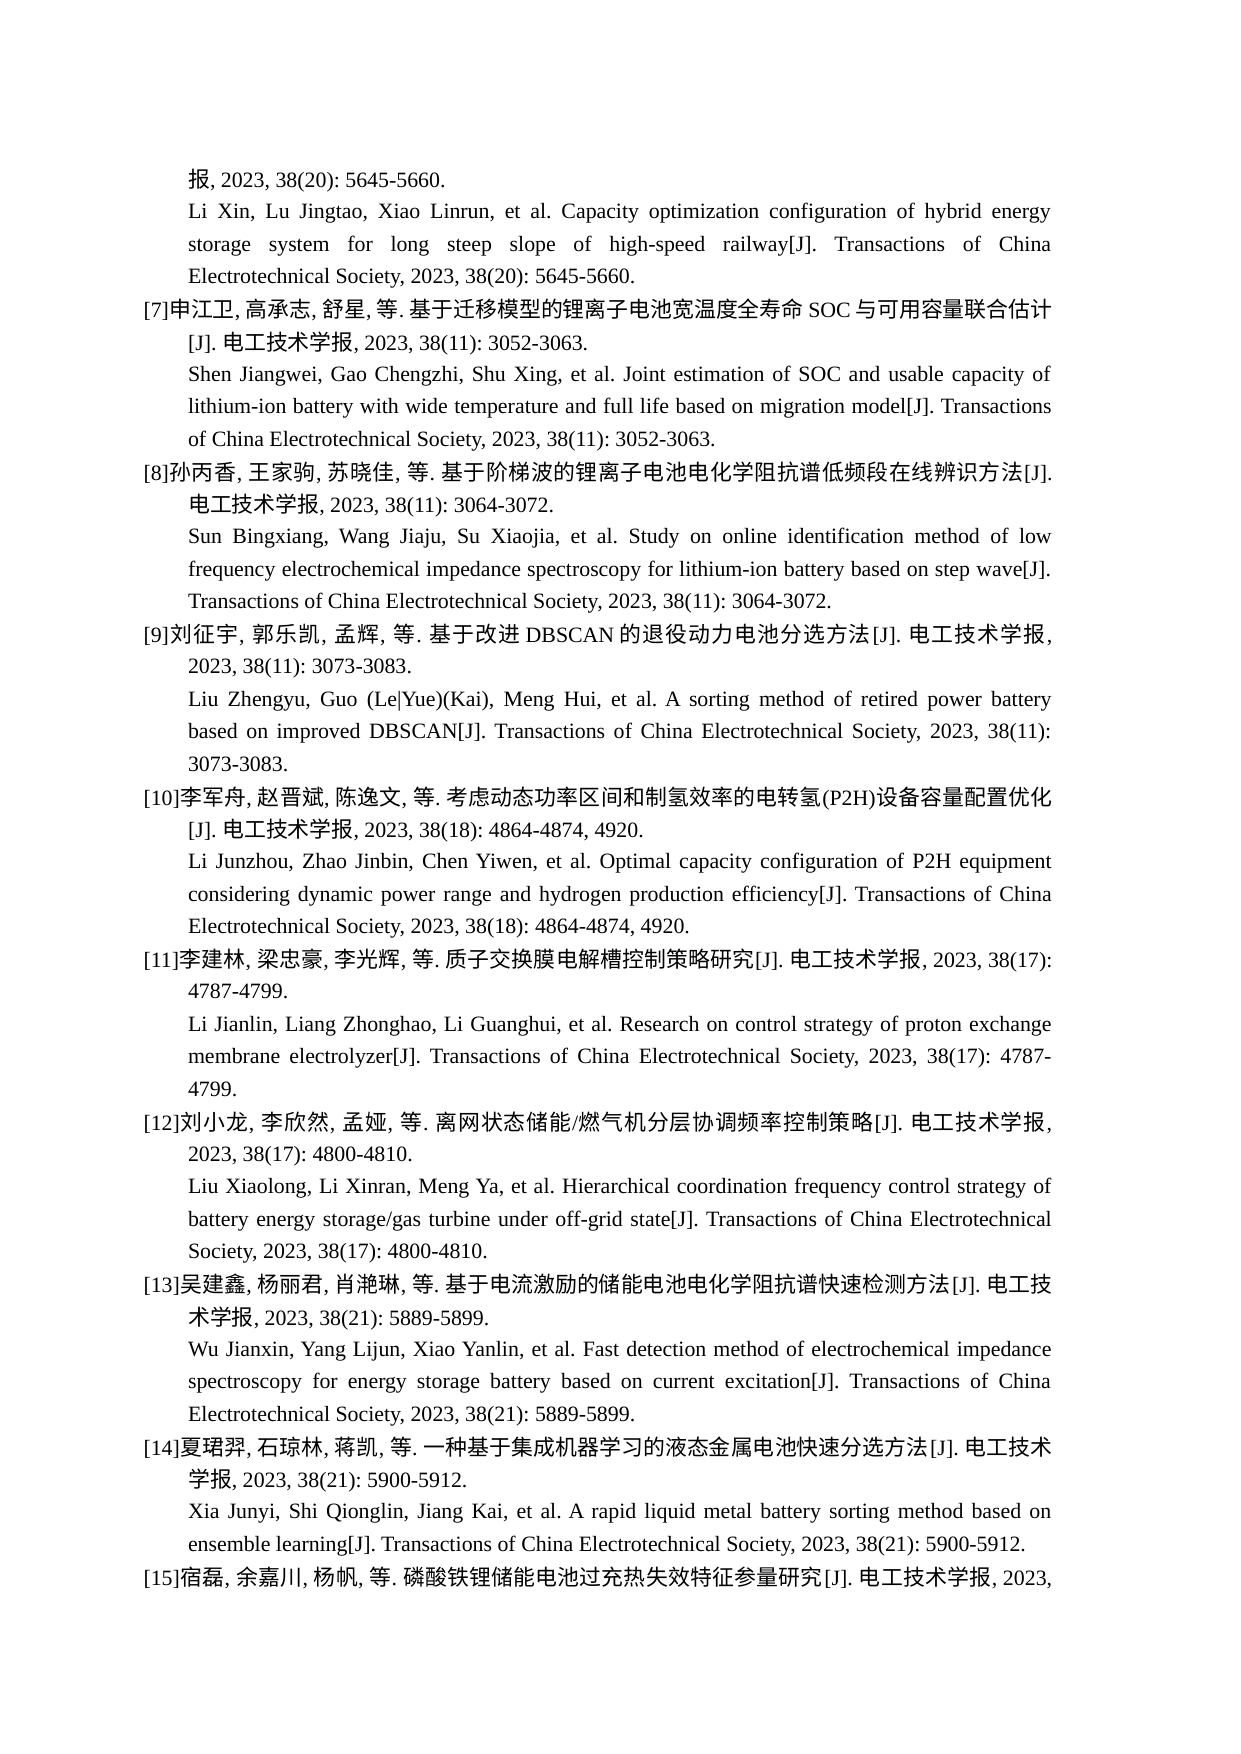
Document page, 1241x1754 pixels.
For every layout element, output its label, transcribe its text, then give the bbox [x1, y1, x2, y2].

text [143, 162, 1053, 292]
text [143, 1559, 1053, 1592]
text [10]李军舟, 赵晋斌, 陈逸文, 等. 考虑动态功率区间和制氢效率的电转氢(P2H)设备容量配置优化[J]. 电工技术学报, 2023, 38(18): 4864-4874, 4920. Li Junzhou, Zhao Jinbin, Chen Yiwen, et al. Optimal capacity configuration of P2H equipment considering dynamic power range and hydrogen production efficiency[J]. Transactions of China Electrotechnical Society, 2023, 38(18): 4864-4874, 4920. [143, 779, 1053, 942]
text [14]夏珺羿, 石琼林, 蒋凯, 等. 一种基于集成机器学习的液态金属电池快速分选方法[J]. 电工技术学报, 2023, 38(21): 5900-5912. Xia Junyi, Shi Qionglin, Jiang Kai, et al. A rapid liquid metal battery sorting method based on ensemble learning[J]. Transactions of China Electrotechnical Society, 2023, 38(21): 5900-5912. [143, 1429, 1053, 1559]
text [13]吴建鑫, 杨丽君, 肖滟琳, 等. 基于电流激励的储能电池电化学阻抗谱快速检测方法[J]. 电工技术学报, 2023, 38(21): 5889-5899. Wu Jianxin, Yang Lijun, Xiao Yanlin, et al. Fast detection method of electrochemical impedance spectroscopy for energy storage battery based on current excitation[J]. Transactions of China Electrotechnical Society, 2023, 38(21): 5889-5899. [143, 1267, 1053, 1429]
text [11]李建林, 梁忠豪, 李光辉, 等. 质子交换膜电解槽控制策略研究[J]. 电工技术学报, 2023, 38(17): 4787-4799. Li Jianlin, Liang Zhonghao, Li Guanghui, et al. Research on control strategy of proton exchange membrane electrolyzer[J]. Transactions of China Electrotechnical Society, 2023, 38(17): 4787-4799. [143, 942, 1053, 1104]
text [9]刘征宇, 郭乐凯, 孟辉, 等. 基于改进DBSCAN的退役动力电池分选方法[J]. 电工技术学报, 2023, 38(11): 3073-3083. Liu Zhengyu, Guo (Le|Yue)(Kai), Meng Hui, et al. A sorting method of retired power battery based on improved DBSCAN[J]. Transactions of China Electrotechnical Society, 2023, 38(11): 3073-3083. [143, 617, 1053, 779]
text [12]刘小龙, 李欣然, 孟娅, 等. 离网状态储能/燃气机分层协调频率控制策略[J]. 电工技术学报, 2023, 38(17): 4800-4810. Liu Xiaolong, Li Xinran, Meng Ya, et al. Hierarchical coordination frequency control strategy of battery energy storage/gas turbine under off-grid state[J]. Transactions of China Electrotechnical Society, 2023, 38(17): 4800-4810. [143, 1104, 1053, 1267]
text [8]孙丙香, 王家驹, 苏晓佳, 等. 基于阶梯波的锂离子电池电化学阻抗谱低频段在线辨识方法[J]. 电工技术学报, 2023, 38(11): 3064-3072. Sun Bingxiang, Wang Jiaju, Su Xiaojia, et al. Study on online identification method of low frequency electrochemical impedance spectroscopy for lithium-ion battery based on step wave[J]. Transactions of China Electrotechnical Society, 2023, 38(11): 3064-3072. [143, 454, 1053, 617]
text [7]申江卫, 高承志, 舒星, 等. 基于迁移模型的锂离子电池宽温度全寿命SOC与可用容量联合估计[J]. 电工技术学报, 2023, 38(11): 3052-3063. Shen Jiangwei, Gao Chengzhi, Shu Xing, et al. Joint estimation of SOC and usable capacity of lithium-ion battery with wide temperature and full life based on migration model[J]. Transactions of China Electrotechnical Society, 2023, 38(11): 3052-3063. [143, 292, 1053, 454]
